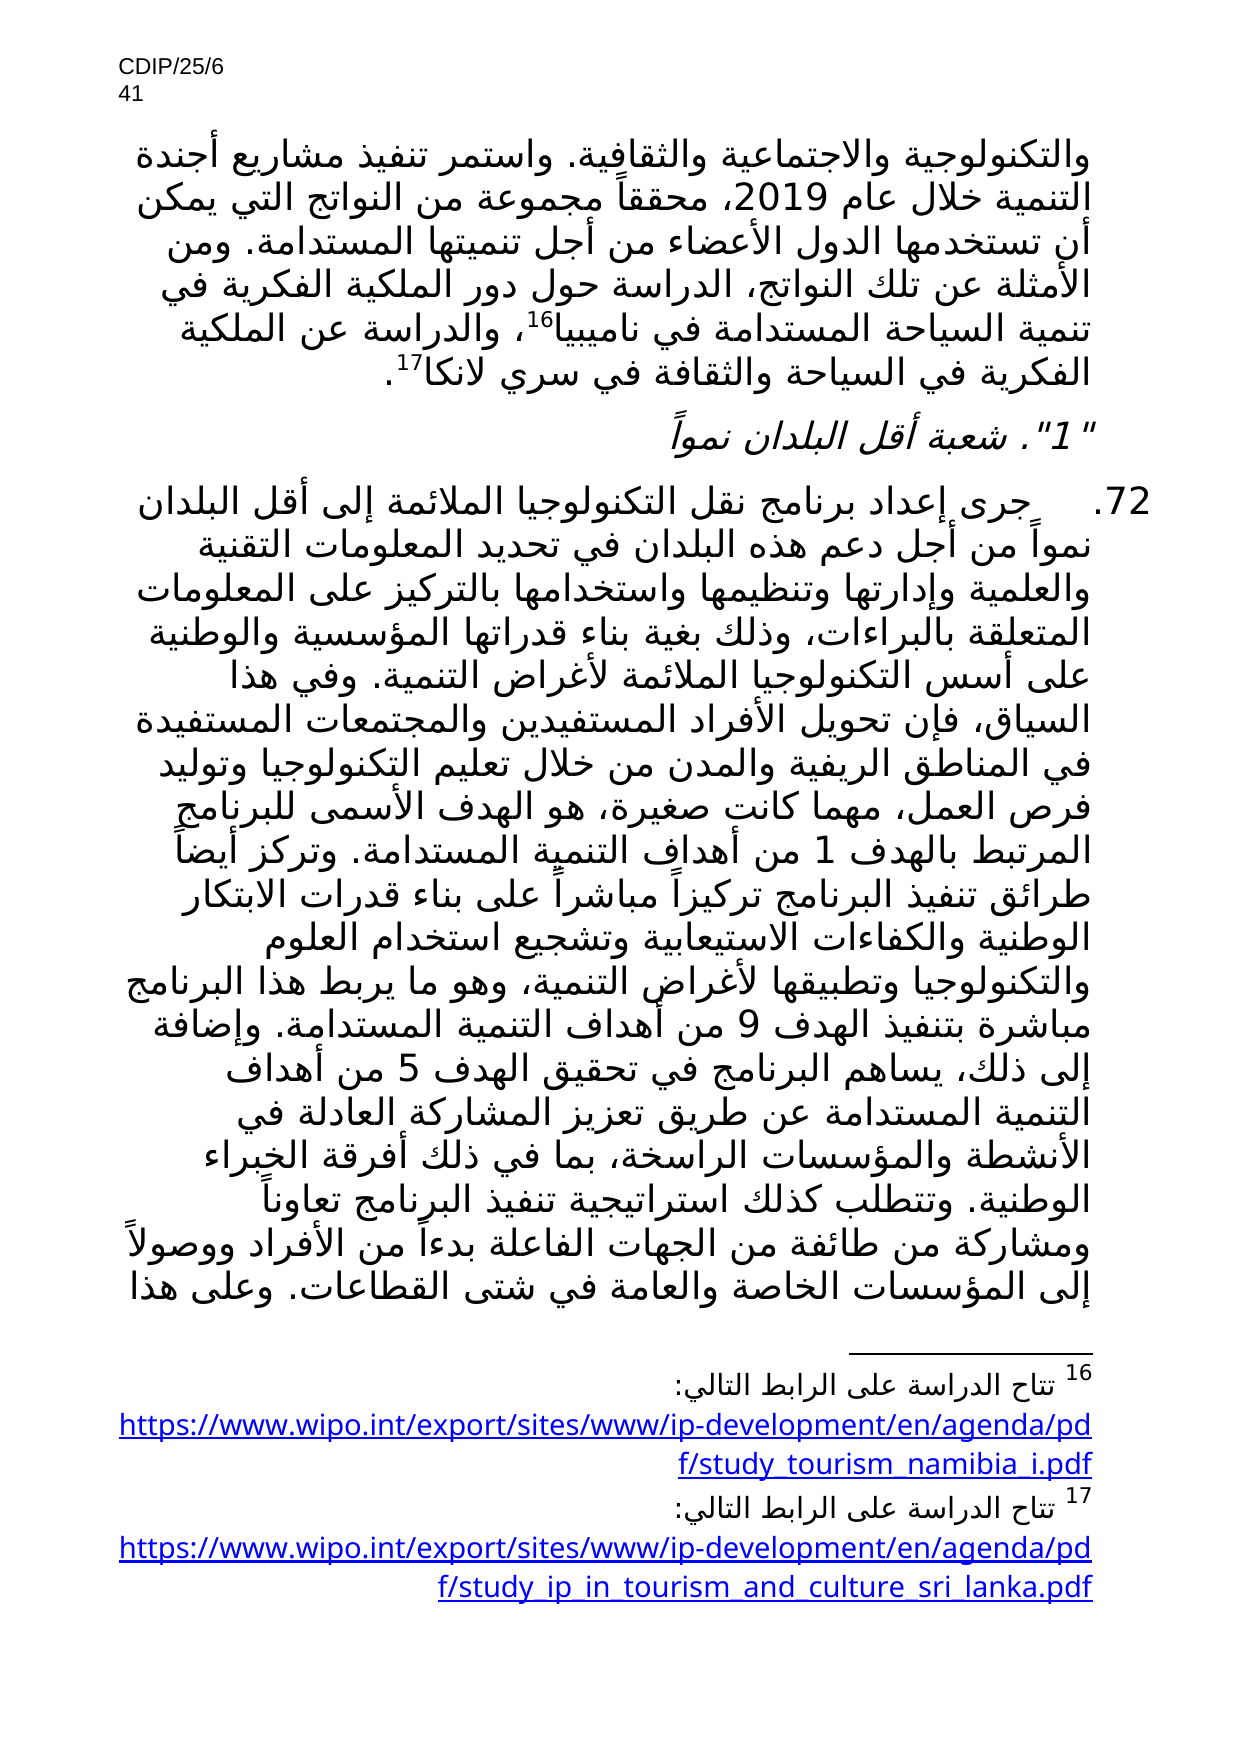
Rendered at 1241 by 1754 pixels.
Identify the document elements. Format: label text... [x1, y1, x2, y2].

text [118, 132, 1092, 394]
subtitle "1". شعبة أقل البلدان نمواً [118, 415, 1092, 458]
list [118, 479, 1092, 1309]
